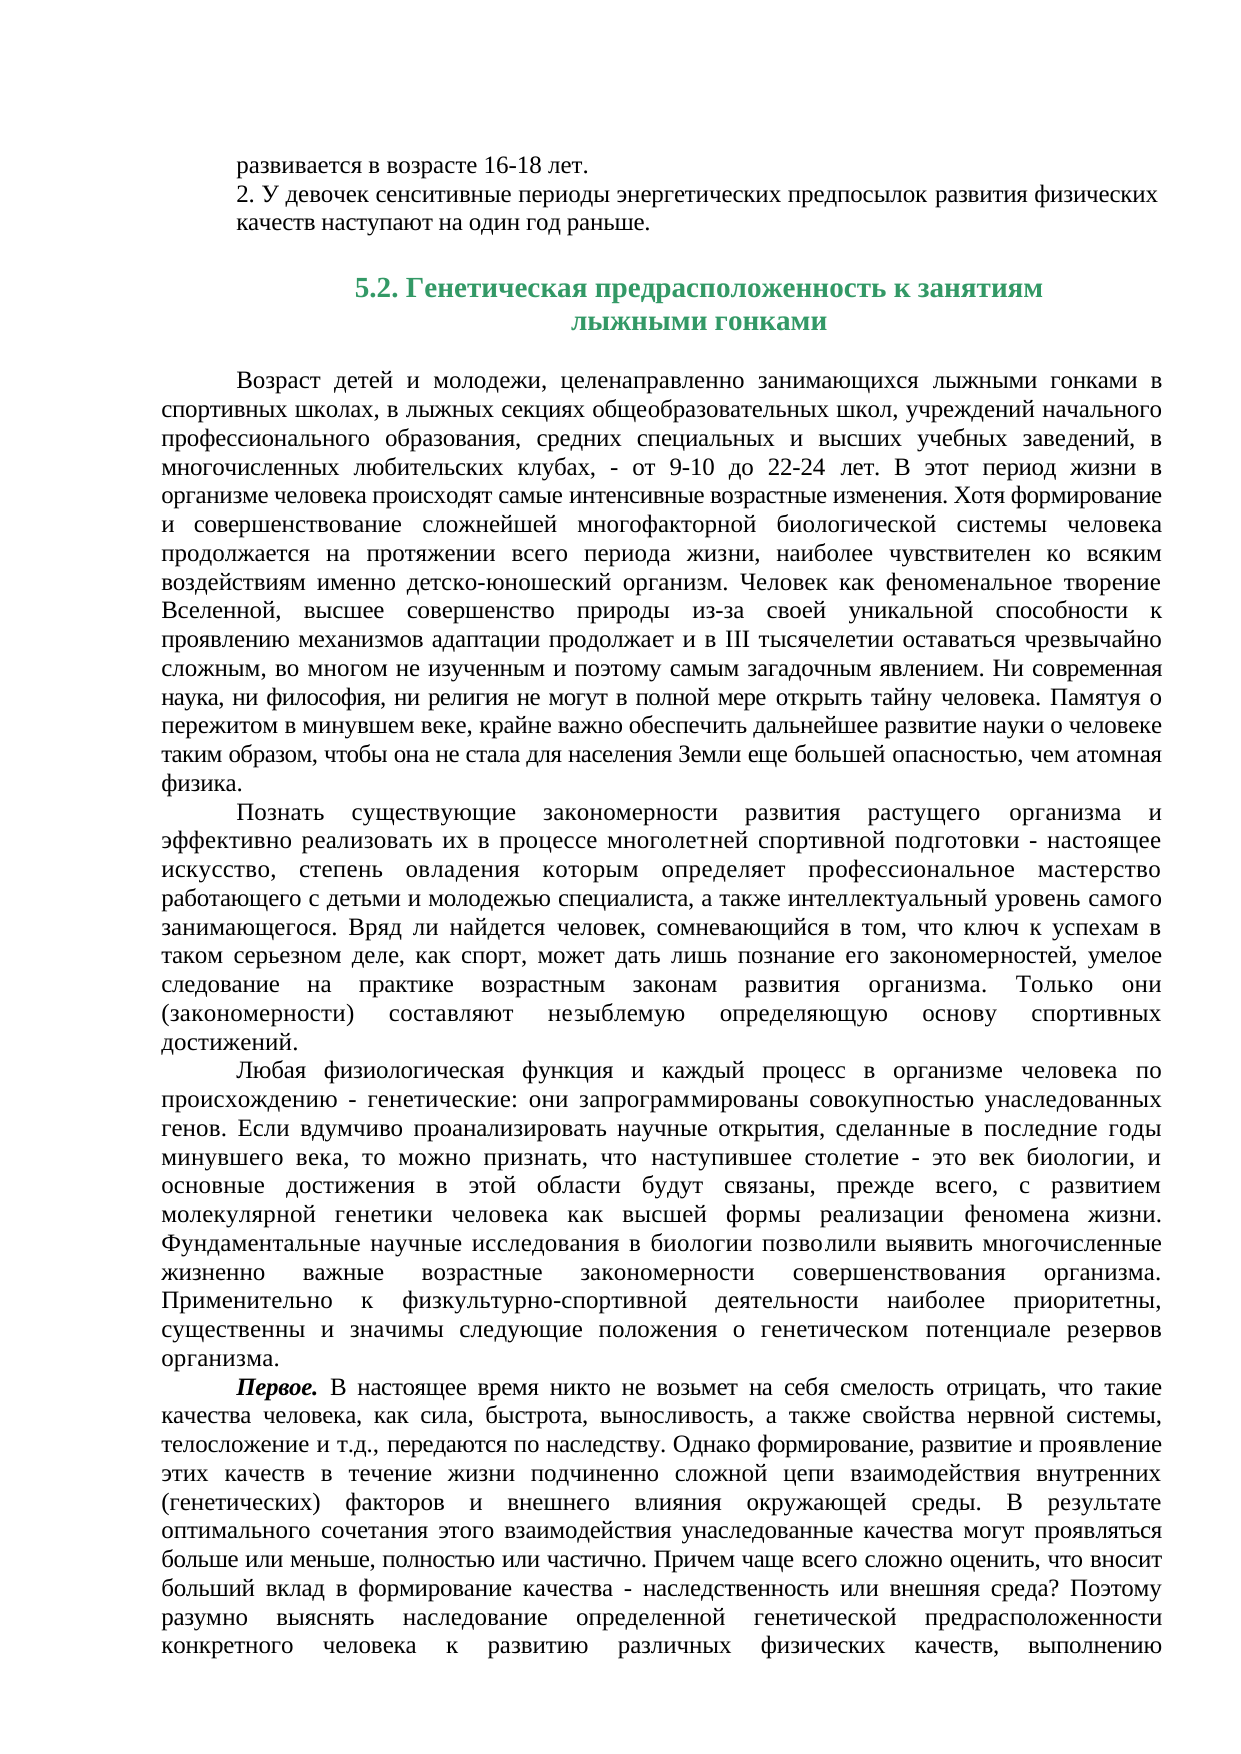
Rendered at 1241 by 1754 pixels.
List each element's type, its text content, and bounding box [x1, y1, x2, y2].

text Познать существующие закономерности развития растущего организма и эффективно реализовать их в процессе многолетней спортивной подготовки - настоящее искусство, степень овладения которым определяет профессиональное мастерство работающего с детьми и молодежью специалиста, а также интеллектуальный уровень самого занимающегося. Вряд ли найдется человек, сомневающийся в том, что ключ к успехам в таком серьезном деле, как спорт, может дать лишь познание его закономерностей, умелое следование на практике возрастным законам развития организма. Только они (закономерности) составляют незыблемую определяющую основу спортивных достижений. [161, 797, 1162, 1056]
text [161, 1372, 1162, 1659]
text 5.2. Генетическая предрасположенность к занятиям [161, 270, 1162, 303]
text Возраст детей и молодежи, целенаправленно занимающихся лыжными гонками в спортивных школах, в лыжных секциях общеобразовательных школ, учреждений начального профессионального образования, средних специальных и высших учебных заведений, в многочисленных любительских клубах, - от 9-10 до 22-24 лет. В этот период жизни в организме человека происходят самые интенсивные возрастные изменения. Хотя формирование и совершенствование сложнейшей многофакторной биологической системы человека продолжается на протяжении всего периода жизни, наиболее чувствителен ко всяким воздействиям именно детско-юношеский организм. Человек как феноменальное творение Вселенной, высшее совершенство природы из-за своей уникальной способности к проявлению механизмов адаптации продолжает и в III тысячелетии оставаться чрезвычайно сложным, во многом не изученным и поэтому самым загадочным явлением. Ни современная наука, ни философия, ни религия не могут в полной мере открыть тайну человека. Памятуя о пережитом в минувшем веке, крайне важно обеспечить дальнейшее развитие науки о человеке таким образом, чтобы она не стала для населения Земли еще большей опасностью, чем атомная физика. [161, 366, 1162, 797]
text 2. У девочек сенситивные периоды энергетических предпосылок развития физических качеств наступают на один год раньше. [236, 179, 1158, 236]
text лыжными гонками [161, 303, 1162, 337]
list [236, 150, 1158, 179]
text Любая физиологическая функция и каждый процесс в организме человека по происхождению - генетические: они запрограммированы совокупностью унаследованных генов. Если вдумчиво проанализировать научные открытия, сделанные в последние годы минувшего века, то можно признать, что наступившее столетие - это век биологии, и основные достижения в этой области будут связаны, прежде всего, с развитием молекулярной генетики человека как высшей формы реализации феномена жизни. Фундаментальные научные исследования в биологии позволили выявить многочисленные жизненно важные возрастные закономерности совершенствования организма. Применительно к физкультурно-спортивной деятельности наиболее приоритетны, существенны и значимы следующие положения о генетическом потенциале резервов организма. [161, 1056, 1162, 1372]
